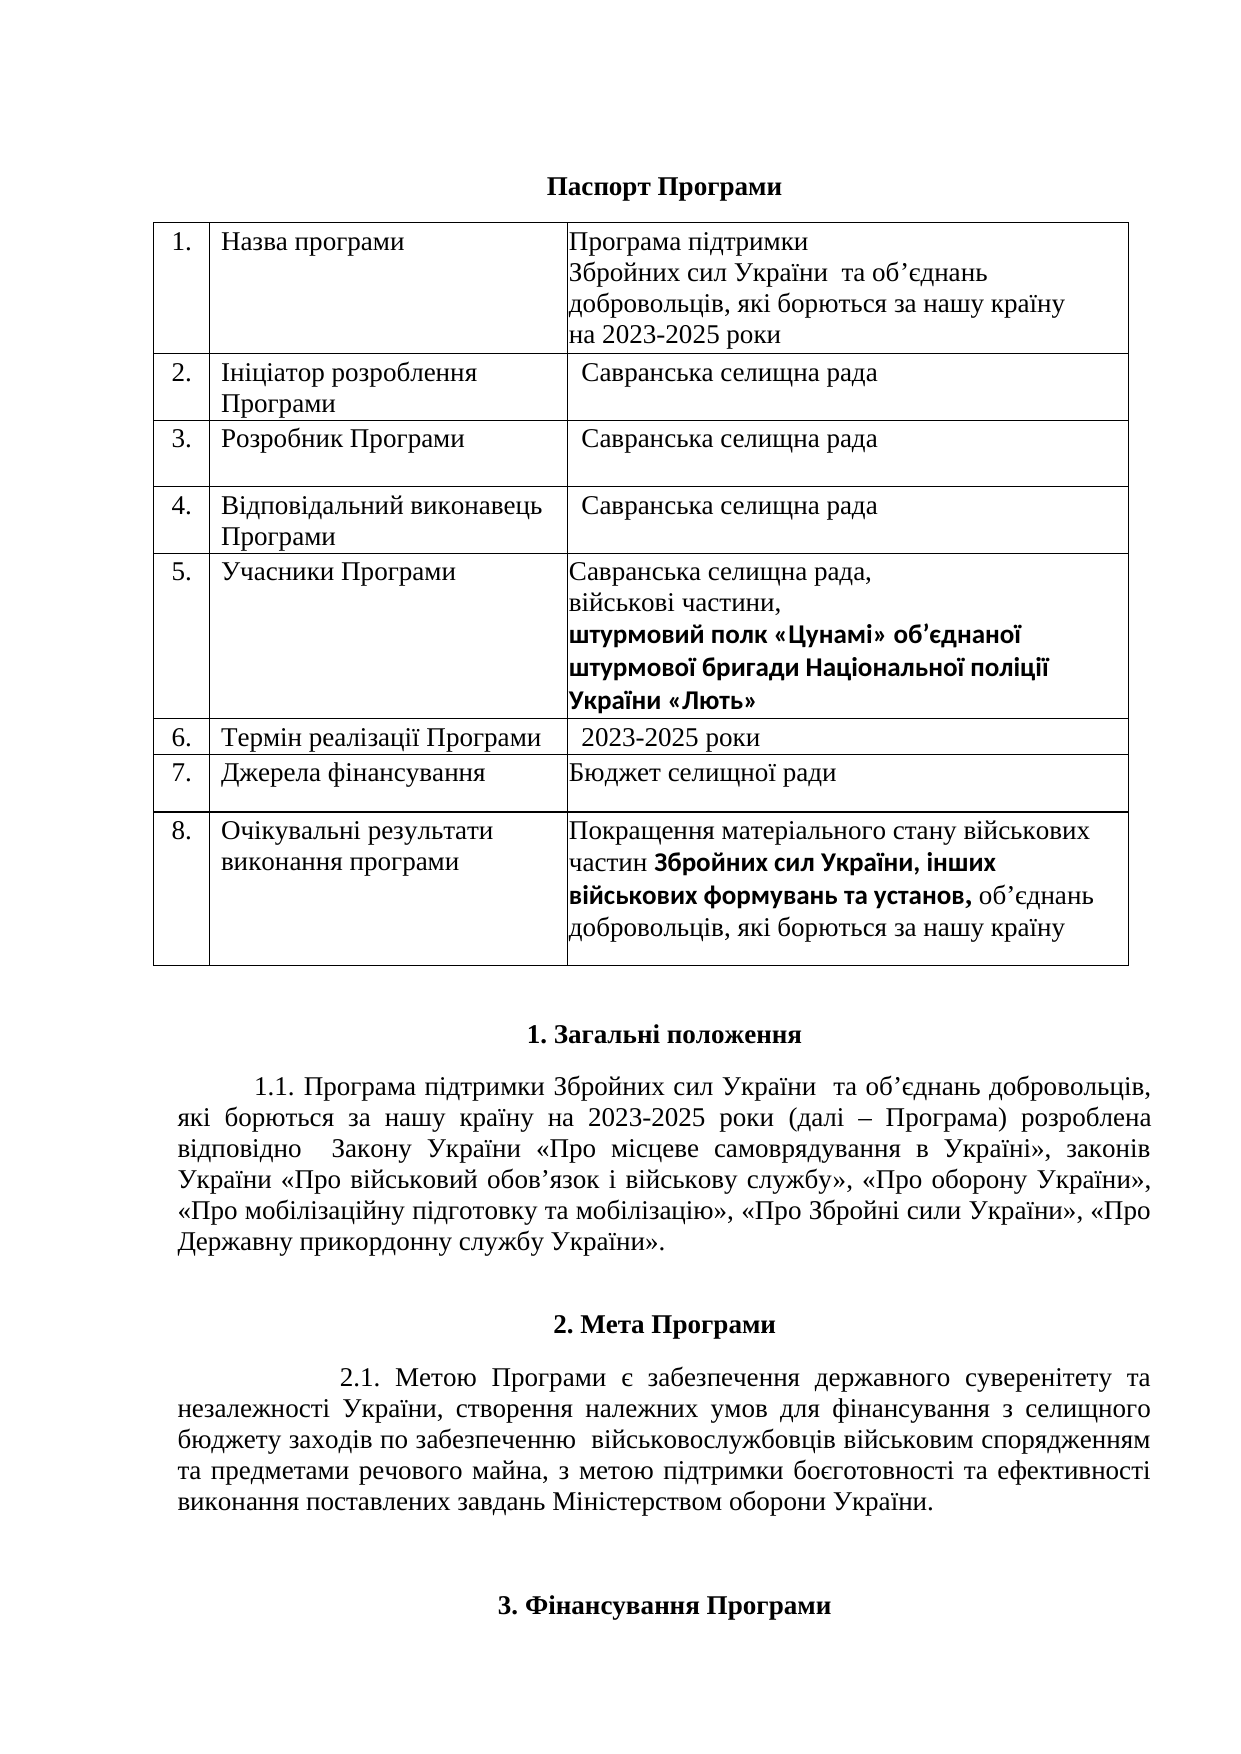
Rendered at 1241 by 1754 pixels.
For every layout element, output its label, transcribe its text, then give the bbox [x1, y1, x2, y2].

text 1.1. Програма підтримки Збройних сил України та об’єднань добровольців, які борються за нашу країну на 2023-2025 роки (далі – Програма) розроблена відповідно Закону України «Про місцеве самоврядування в Україні», законів України «Про військовий обов’язок і військову службу», «Про оборону України», «Про мобілізаційну підготовку та мобілізацію», «Про Збройні сили України», «Про Державну прикордонну службу України». [177, 1070, 1152, 1257]
table_cell Бюджет селищної ради [568, 755, 1128, 811]
table_cell Савранська селищна рада, військові частини, штурмовий полк «Цунамі» об’єднаної штурмової бригади Національної поліції України «Лють» [568, 554, 1128, 718]
table_cell 7. [154, 755, 209, 811]
table_cell Джерела фінансування [210, 755, 567, 811]
table_cell 5. [154, 554, 209, 718]
table_cell Покращення матеріального стану військових частин Збройних сил України, інших військових формувань та установ, об’єднань добровольців, які борються за нашу країну [568, 813, 1128, 965]
table_cell Ініціатор розроблення Програми [210, 354, 567, 420]
table_cell Савранська селищна рада [568, 487, 1128, 553]
text 1. Загальні положення [177, 1018, 1152, 1049]
table_cell 8. [154, 813, 209, 965]
table_cell Учасники Програми [210, 554, 567, 718]
text Паспорт Програми [177, 170, 1152, 201]
table_header Назва програми [210, 223, 567, 353]
table_cell Савранська селищна рада [568, 421, 1128, 486]
table_cell 2. [154, 354, 209, 420]
text 2.1. Метою Програми є забезпечення державного суверенітету та незалежності України, створення належних умов для фінансування з селищного бюджету заходів по забезпеченню військовослужбовців військовим спорядженням та предметами речового майна, з метою підтримки боєготовності та ефективності виконання поставлених завдань Міністерством оборони України. [177, 1361, 1152, 1516]
table_cell Термін реалізації Програми [210, 719, 567, 753]
table_cell 4. [154, 487, 209, 553]
table_cell Очікувальні результати виконання програми [210, 813, 567, 965]
table_header 1. [154, 223, 209, 353]
table_cell 3. [154, 421, 209, 486]
table_cell Савранська селищна рада [568, 354, 1128, 420]
table_cell Розробник Програми [210, 421, 567, 486]
table_cell 6. [154, 719, 209, 753]
table_header Програма підтримки Збройних сил України та об’єднань добровольців, які борються за нашу країну на 2023-2025 роки [568, 223, 1128, 353]
text 2. Мета Програми [177, 1309, 1152, 1340]
text 3. Фінансування Програми [177, 1589, 1152, 1620]
table_cell 2023-2025 роки [568, 719, 1128, 753]
table_cell Відповідальний виконавець Програми [210, 487, 567, 553]
